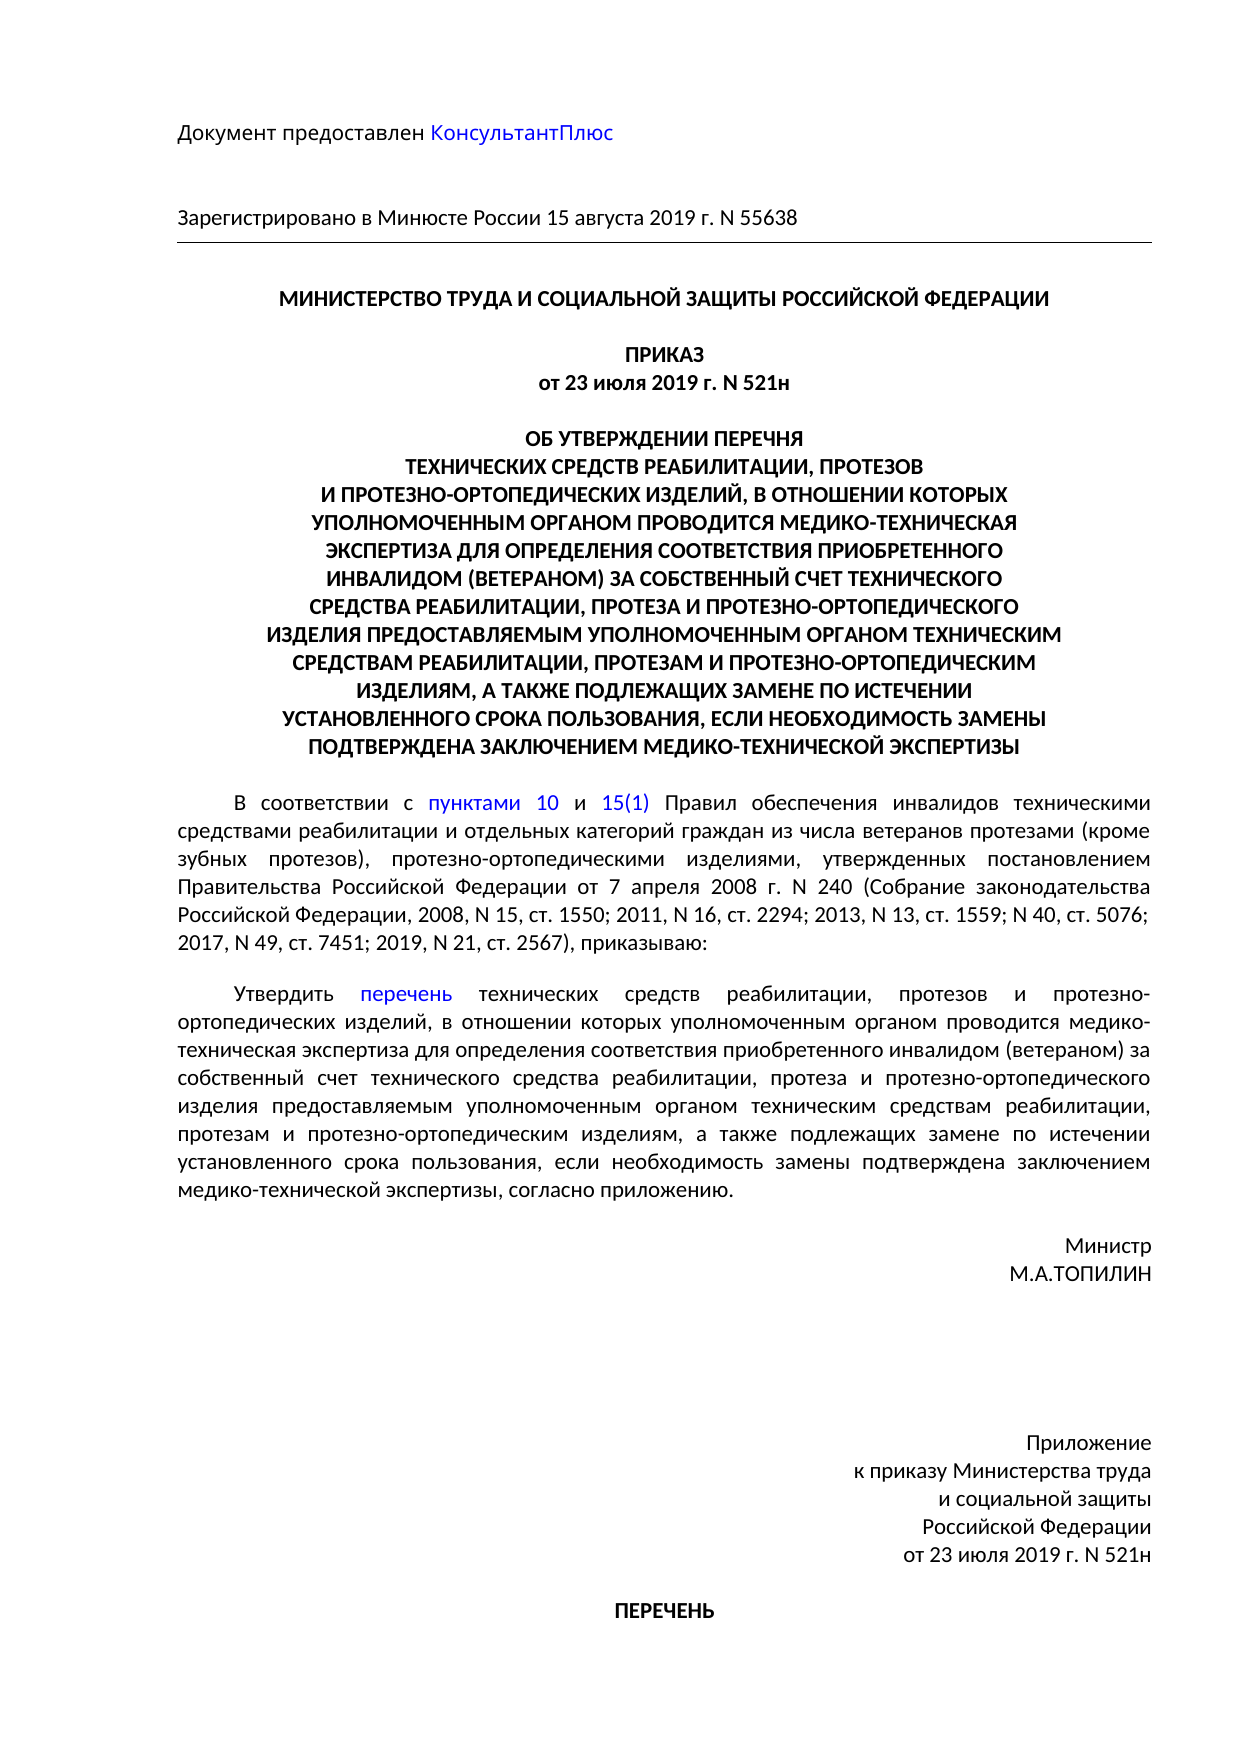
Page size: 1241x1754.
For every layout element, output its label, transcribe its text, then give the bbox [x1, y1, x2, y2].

title ЭКСПЕРТИЗА ДЛЯ ОПРЕДЕЛЕНИЯ СООТВЕТСТВИЯ ПРИОБРЕТЕННОГО [177, 536, 1152, 564]
title МИНИСТЕРСТВО ТРУДА И СОЦИАЛЬНОЙ ЗАЩИТЫ РОССИЙСКОЙ ФЕДЕРАЦИИ [177, 284, 1152, 312]
title И ПРОТЕЗНО-ОРТОПЕДИЧЕСКИХ ИЗДЕЛИЙ, В ОТНОШЕНИИ КОТОРЫХ [177, 480, 1152, 508]
title от 23 июля 2019 г. N 521н [177, 368, 1152, 396]
title ИЗДЕЛИЯМ, А ТАКЖЕ ПОДЛЕЖАЩИХ ЗАМЕНЕ ПО ИСТЕЧЕНИИ [177, 676, 1152, 704]
title ПЕРЕЧЕНЬ [177, 1596, 1152, 1624]
title ПРИКАЗ [177, 340, 1152, 368]
text к приказу Министерства труда [177, 1456, 1152, 1484]
title ИЗДЕЛИЯ ПРЕДОСТАВЛЯЕМЫМ УПОЛНОМОЧЕННЫМ ОРГАНОМ ТЕХНИЧЕСКИМ [177, 620, 1152, 648]
title Документ предоставлен КонсультантПлюс [177, 118, 1152, 175]
text и социальной защиты [177, 1484, 1152, 1512]
title ОБ УТВЕРЖДЕНИИ ПЕРЕЧНЯ [177, 424, 1152, 452]
title СРЕДСТВА РЕАБИЛИТАЦИИ, ПРОТЕЗА И ПРОТЕЗНО-ОРТОПЕДИЧЕСКОГО [177, 592, 1152, 620]
text Министр [177, 1232, 1152, 1259]
text Приложение [177, 1428, 1152, 1456]
title ИНВАЛИДОМ (ВЕТЕРАНОМ) ЗА СОБСТВЕННЫЙ СЧЕТ ТЕХНИЧЕСКОГО [177, 564, 1152, 592]
text Российской Федерации [177, 1512, 1152, 1540]
text В соответствии с пунктами 10 и 15(1) Правил обеспечения инвалидов техническими средствами реабилитации и отдельных категорий граждан из числа ветеранов протезами (кроме зубных протезов), протезно-ортопедическими изделиями, утвержденных постановлением Правительства Российской Федерации от 7 апреля 2008 г. N 240 (Собрание законодательства Российской Федерации, 2008, N 15, ст. 1550; 2011, N 16, ст. 2294; 2013, N 13, ст. 1559; N 40, ст. 5076; 2017, N 49, ст. 7451; 2019, N 21, ст. 2567), приказываю: [177, 788, 1152, 956]
text М.А.ТОПИЛИН [177, 1259, 1152, 1288]
title ПОДТВЕРЖДЕНА ЗАКЛЮЧЕНИЕМ МЕДИКО-ТЕХНИЧЕСКОЙ ЭКСПЕРТИЗЫ [177, 732, 1152, 760]
title ТЕХНИЧЕСКИХ СРЕДСТВ РЕАБИЛИТАЦИИ, ПРОТЕЗОВ [177, 452, 1152, 480]
text Утвердить перечень технических средств реабилитации, протезов и протезно-ортопедических изделий, в отношении которых уполномоченным органом проводится медико-техническая экспертиза для определения соответствия приобретенного инвалидом (ветераном) за собственный счет технического средства реабилитации, протеза и протезно-ортопедического изделия предоставляемым уполномоченным органом техническим средствам реабилитации, протезам и протезно-ортопедическим изделиям, а также подлежащих замене по истечении установленного срока пользования, если необходимость замены подтверждена заключением медико-технической экспертизы, согласно приложению. [177, 979, 1152, 1203]
text от 23 июля 2019 г. N 521н [177, 1540, 1152, 1568]
title УСТАНОВЛЕННОГО СРОКА ПОЛЬЗОВАНИЯ, ЕСЛИ НЕОБХОДИМОСТЬ ЗАМЕНЫ [177, 704, 1152, 732]
title СРЕДСТВАМ РЕАБИЛИТАЦИИ, ПРОТЕЗАМ И ПРОТЕЗНО-ОРТОПЕДИЧЕСКИМ [177, 648, 1152, 676]
title УПОЛНОМОЧЕННЫМ ОРГАНОМ ПРОВОДИТСЯ МЕДИКО-ТЕХНИЧЕСКАЯ [177, 508, 1152, 536]
text Зарегистрировано в Минюсте России 15 августа 2019 г. N 55638 [177, 203, 1152, 231]
